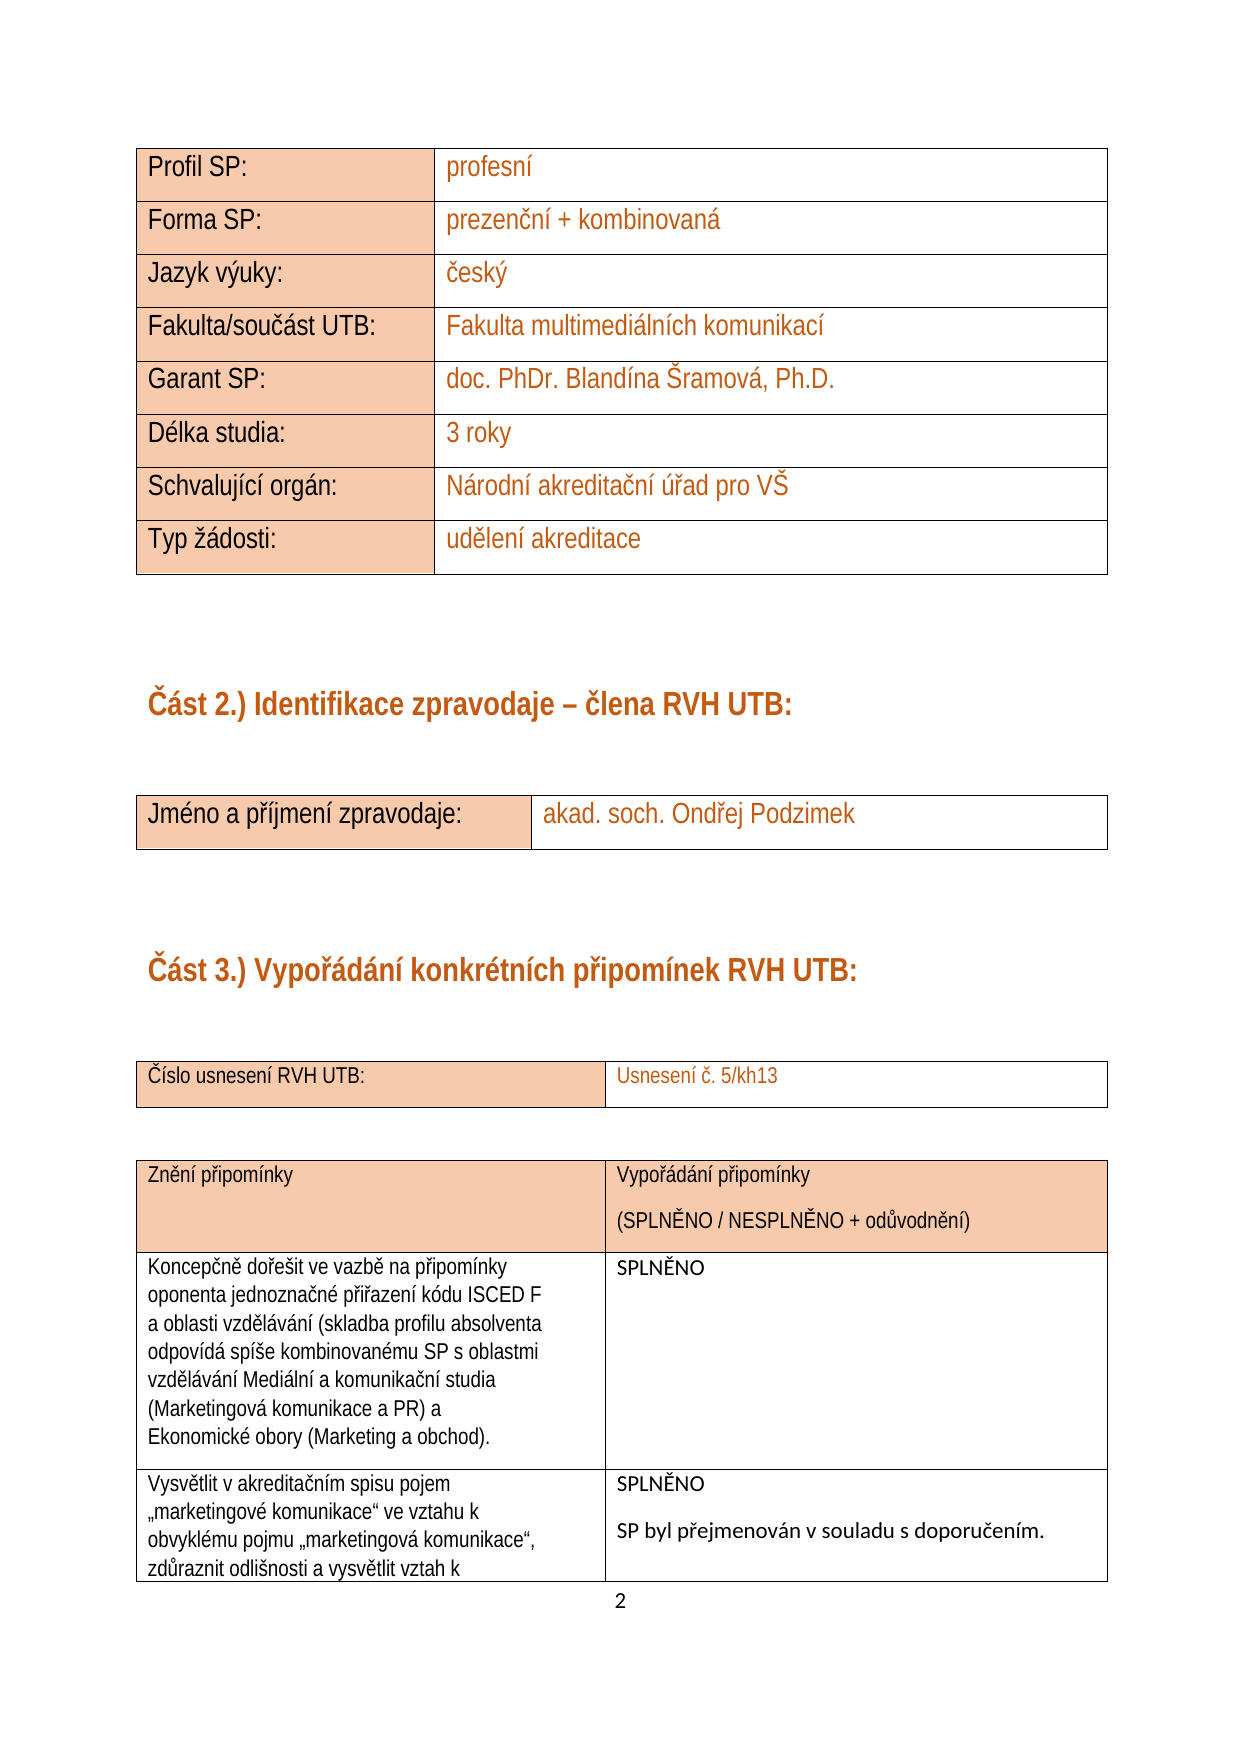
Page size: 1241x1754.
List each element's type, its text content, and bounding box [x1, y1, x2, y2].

table_cell český [435, 255, 1107, 307]
table_cell Garant SP: [137, 362, 434, 414]
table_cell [137, 1470, 605, 1581]
table_cell doc. PhDr. Blandína Šramová, Ph.D. [435, 362, 1107, 414]
table_cell Profil SP: [137, 149, 434, 201]
table_header Číslo usnesení RVH UTB: [137, 1062, 605, 1107]
table_header akad. soch. Ondřej Podzimek [532, 796, 1107, 848]
table_cell Schvalující orgán: [137, 468, 434, 520]
table_header Vypořádání připomínky (SPLNĚNO / NESPLNĚNO + odůvodnění) [606, 1161, 1107, 1252]
table_cell udělení akreditace [435, 521, 1107, 573]
table_cell Fakulta multimediálních komunikací [435, 308, 1107, 361]
table_cell Forma SP: [137, 202, 434, 254]
table_cell prezenční + kombinovaná [435, 202, 1107, 254]
table_header Jméno a příjmení zpravodaje: [137, 796, 531, 848]
table_header Usnesení č. 5/kh13 [606, 1062, 1107, 1107]
table_header Znění připomínky [137, 1161, 605, 1252]
table_cell Typ žádosti: [137, 521, 434, 573]
text Část 2.) Identifikace zpravodaje – člena RVH UTB: [148, 685, 1045, 723]
table_cell Národní akreditační úřad pro VŠ [435, 468, 1107, 520]
table_cell 3 roky [435, 415, 1107, 467]
table_cell Jazyk výuky: [137, 255, 434, 307]
table_cell Fakulta/součást UTB: [137, 308, 434, 361]
table_cell SPLNĚNO [606, 1253, 1107, 1468]
table_cell profesní [435, 149, 1107, 201]
text Část 3.) Vypořádání konkrétních připomínek RVH UTB: [148, 950, 1045, 988]
table_cell Délka studia: [137, 415, 434, 467]
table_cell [606, 1470, 1107, 1581]
table_cell Koncepčně dořešit ve vazbě na připomínky oponenta jednoznačné přiřazení kódu ISCED F a oblasti vzdělávání (skladba profilu absolventa odpovídá spíše kombinovanému SP s oblastmi vzdělávání Mediální a komunikační studia (Marketingová komunikace a PR) a Ekonomické obory (Marketing a obchod). [137, 1253, 605, 1468]
